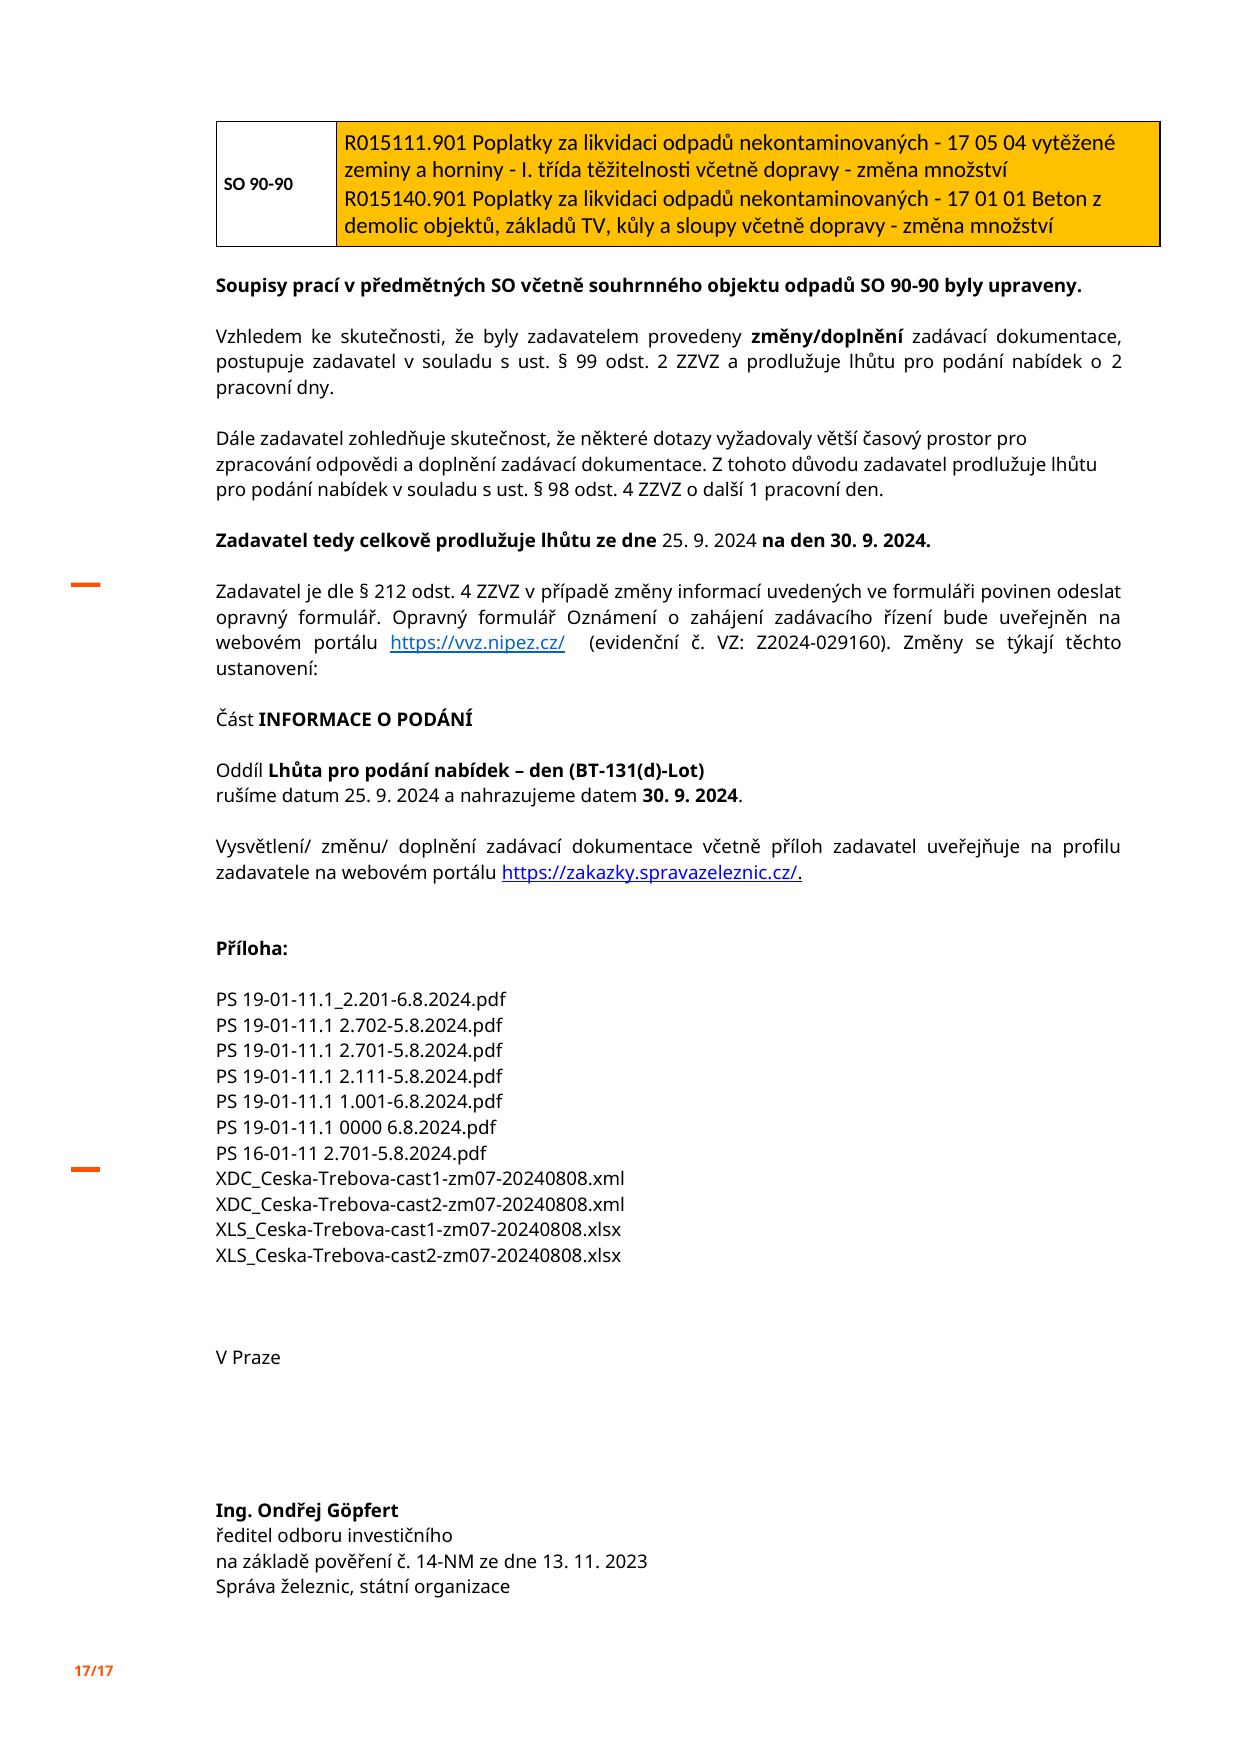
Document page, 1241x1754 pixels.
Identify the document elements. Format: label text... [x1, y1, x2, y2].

text Zadavatel je dle § 212 odst. 4 ZZVZ v případě změny informací uvedených ve formuláři povinen odeslat opravný formulář. Opravný formulář Oznámení o zahájení zadávacího řízení bude uveřejněn na webovém portálu https://vvz.nipez.cz/ (evidenční č. VZ: Z2024-029160). Změny se týkají těchto ustanovení: [216, 578, 1122, 681]
text PS 19-01-11.1_2.201-6.8.2024.pdf [216, 987, 1122, 1012]
text na základě pověření č. 14-NM ze dne 13. 11. 2023 [216, 1548, 1122, 1574]
text Ing. Ondřej Göpfert [216, 1497, 1122, 1523]
text PS 19-01-11.1 0000 6.8.2024.pdf [216, 1114, 1122, 1140]
text ředitel odboru investičního [216, 1523, 1122, 1548]
text Zadavatel tedy celkově prodlužuje lhůtu ze dne 25. 9. 2024 na den 30. 9. 2024. [216, 527, 1122, 553]
text PS 19-01-11.1 2.111-5.8.2024.pdf [216, 1063, 1122, 1089]
table_cell R015111.901 Poplatky za likvidaci odpadů nekontaminovaných - 17 05 04 vytěžené zeminy a horniny - I. třída těžitelnosti včetně dopravy - změna množství R015140.901 Poplatky za likvidaci odpadů nekontaminovaných - 17 01 01 Beton z demolic objektů, základů TV, kůly a sloupy včetně dopravy - změna množství [337, 122, 1159, 246]
text rušíme datum 25. 9. 2024 a nahrazujeme datem 30. 9. 2024. [216, 783, 1122, 808]
text PS 16-01-11 2.701-5.8.2024.pdf [216, 1140, 1122, 1165]
text PS 19-01-11.1 1.001-6.8.2024.pdf [216, 1089, 1122, 1114]
text XDC_Ceska-Trebova-cast1-zm07-20240808.xml [216, 1165, 1122, 1191]
text PS 19-01-11.1 2.701-5.8.2024.pdf [216, 1038, 1122, 1063]
text XLS_Ceska-Trebova-cast2-zm07-20240808.xlsx [216, 1242, 1122, 1267]
text Soupisy prací v předmětných SO včetně souhrnného objektu odpadů SO 90-90 byly upraveny. [216, 272, 1122, 298]
text XLS_Ceska-Trebova-cast1-zm07-20240808.xlsx [216, 1216, 1122, 1242]
text Oddíl Lhůta pro podání nabídek – den (BT-131(d)-Lot) [216, 757, 1122, 783]
text Část INFORMACE O PODÁNÍ [216, 706, 1122, 732]
text PS 19-01-11.1 2.702-5.8.2024.pdf [216, 1012, 1122, 1038]
text V Praze [216, 1344, 1122, 1369]
text Příloha: [216, 936, 1122, 961]
text Vysvětlení/ změnu/ doplnění zadávací dokumentace včetně příloh zadavatel uveřejňuje na profilu zadavatele na webovém portálu https://zakazky.spravazeleznic.cz/. [216, 834, 1122, 885]
list Vzhledem ke skutečnosti, že byly zadavatelem provedeny změny/doplnění zadávací dokumentace, postupuje zadavatel v souladu s ust. § 99 odst. 2 ZZVZ a prodlužuje lhůtu pro podání nabídek o 2 pracovní dny. [216, 323, 1122, 400]
text Dále zadavatel zohledňuje skutečnost, že některé dotazy vyžadovaly větší časový prostor pro zpracování odpovědi a doplnění zadávací dokumentace. Z tohoto důvodu zadavatel prodlužuje lhůtu pro podání nabídek v souladu s ust. § 98 odst. 4 ZZVZ o další 1 pracovní den. [216, 425, 1122, 502]
text Správa železnic, státní organizace [216, 1574, 1122, 1599]
text XDC_Ceska-Trebova-cast2-zm07-20240808.xml [216, 1191, 1122, 1216]
table_cell SO 90-90 [217, 122, 336, 246]
